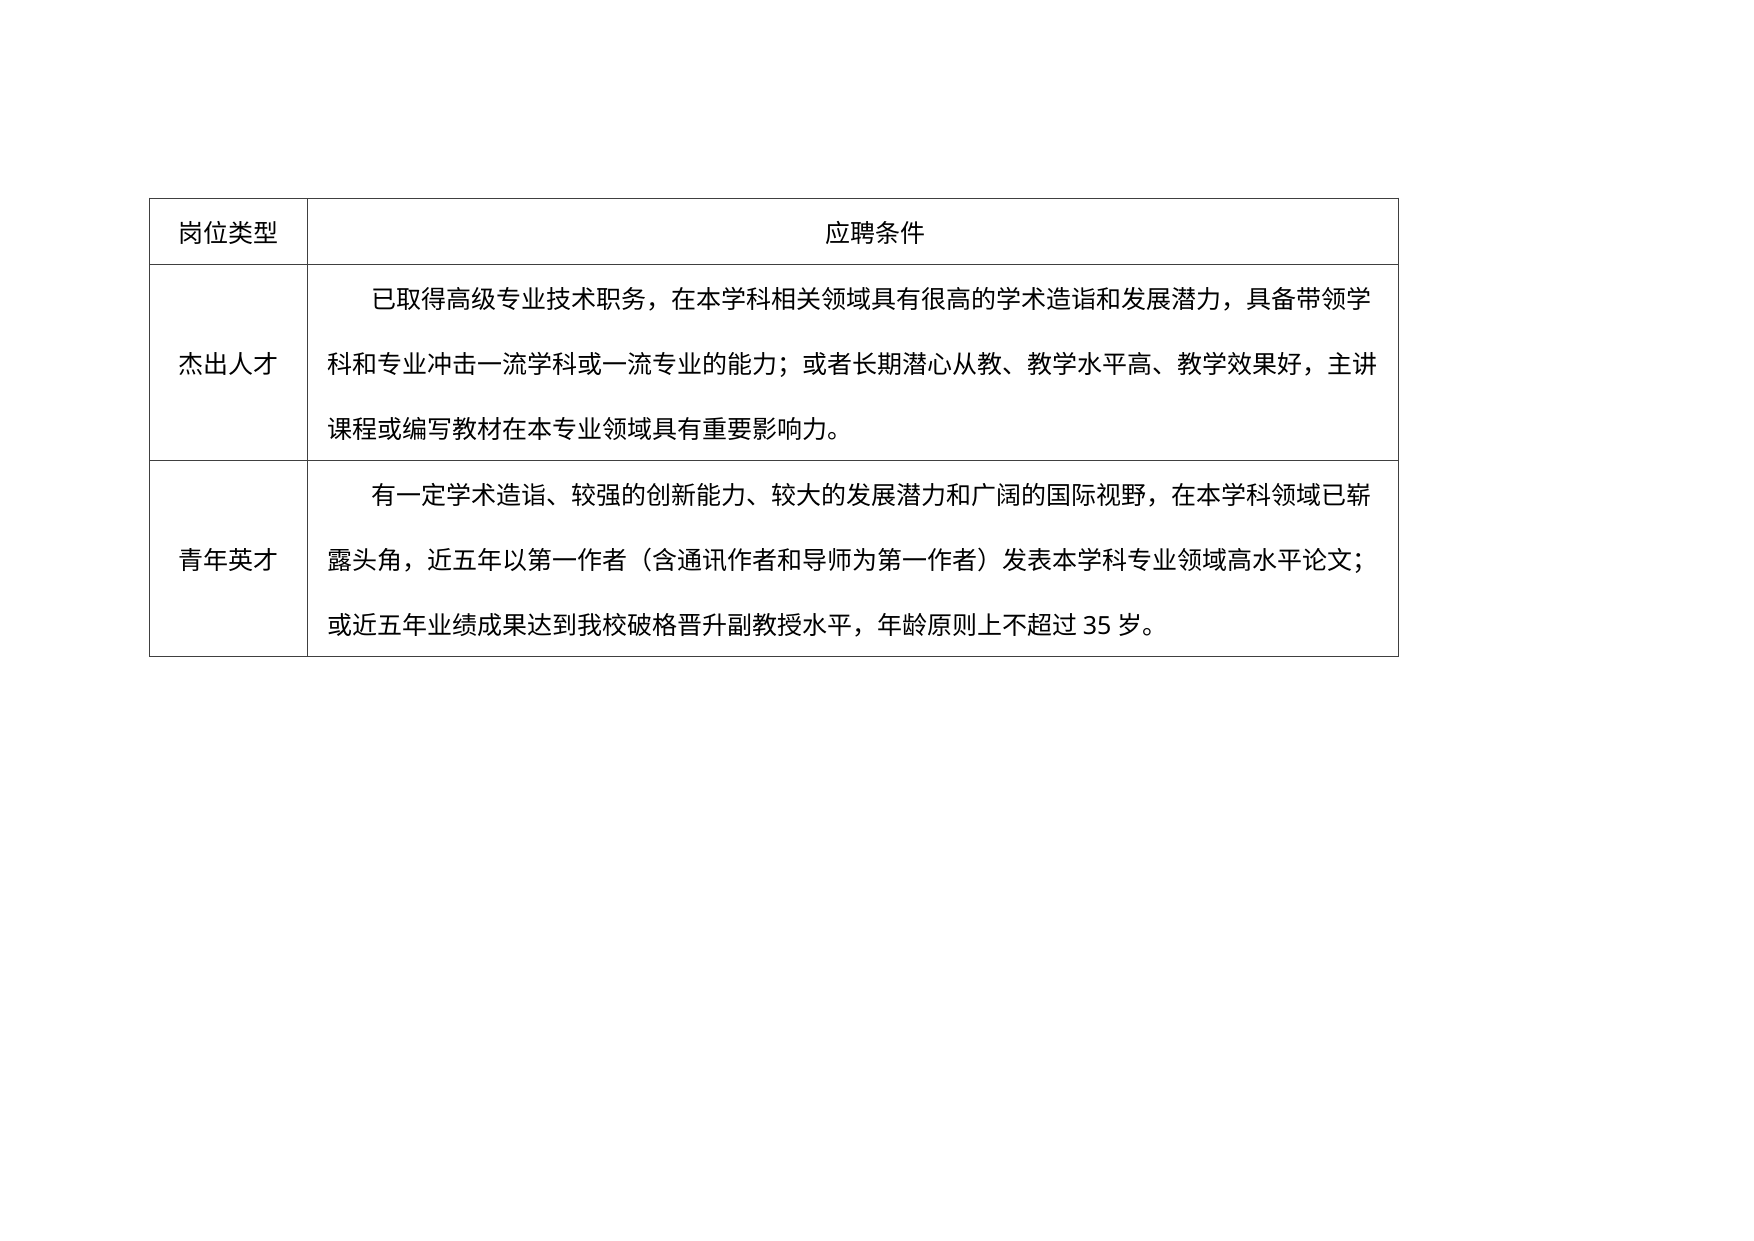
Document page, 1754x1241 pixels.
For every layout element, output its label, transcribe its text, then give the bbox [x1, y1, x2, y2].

table_cell 有一定学术造诣、较强的创新能力、较大的发展潜力和广阔的国际视野，在本学科领域已崭露头角，近五年以第一作者（含通讯作者和导师为第一作者）发表本学科专业领域高水平论文；或近五年业绩成果达到我校破格晋升副教授水平，年龄原则上不超过 35 岁。 [308, 461, 1398, 656]
table_cell 青年英才 [150, 461, 307, 656]
table_header 应聘条件 [308, 199, 1398, 264]
table_header 岗位类型 [150, 199, 307, 264]
table_cell 杰出人才 [150, 265, 307, 460]
table_cell 已取得高级专业技术职务，在本学科相关领域具有很高的学术造诣和发展潜力，具备带领学科和专业冲击一流学科或一流专业的能力；或者长期潜心从教、教学水平高、教学效果好，主讲课程或编写教材在本专业领域具有重要影响力。 [308, 265, 1398, 460]
